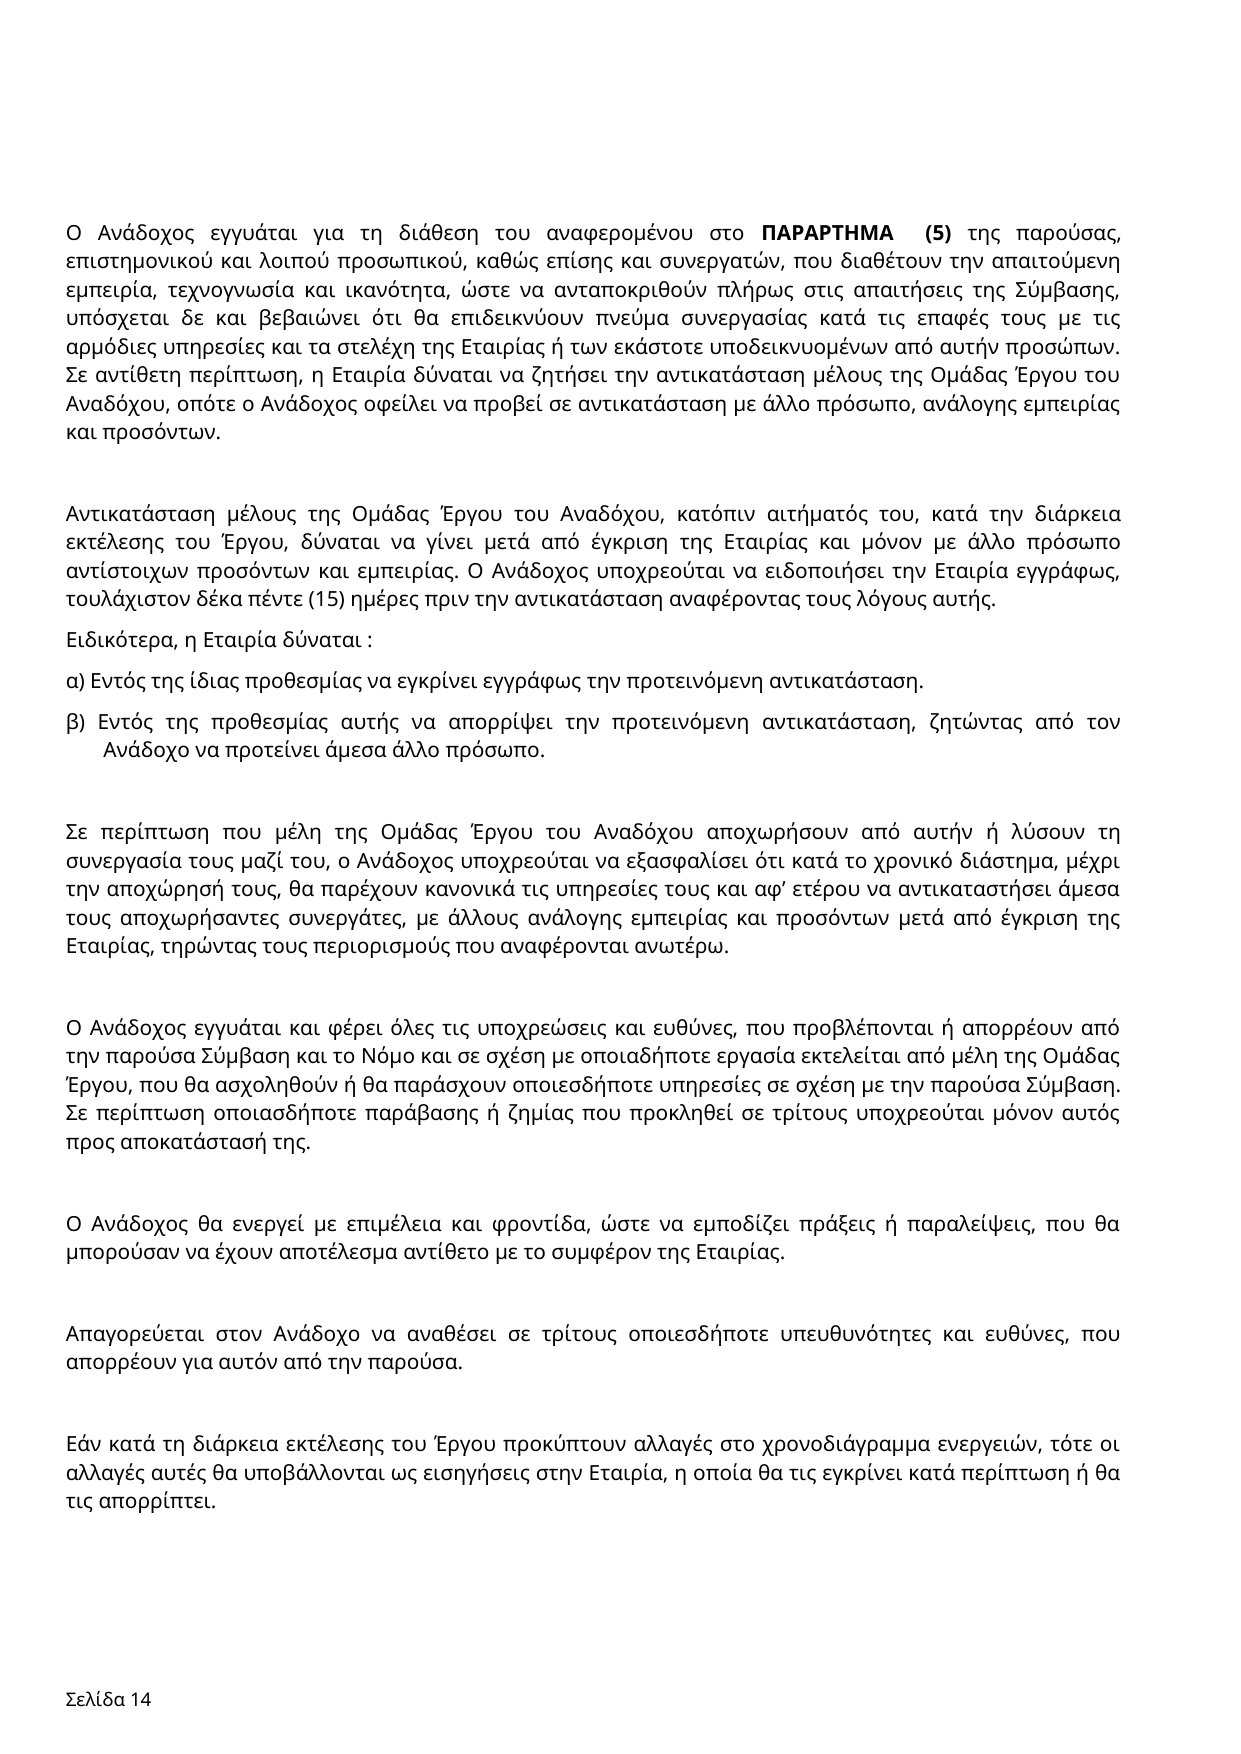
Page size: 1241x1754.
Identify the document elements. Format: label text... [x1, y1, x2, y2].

text Απαγορεύεται στον Ανάδοχο να αναθέσει σε τρίτους οποιεσδήποτε υπευθυνότητες και ευθύνες, που απορρέουν για αυτόν από την παρούσα. [66, 1319, 1122, 1376]
text Ο Ανάδοχος εγγυάται για τη διάθεση του αναφερομένου στο ΠΑΡΑΡΤΗΜΑ (5) της παρούσας, επιστημονικού και λοιπού προσωπικού, καθώς επίσης και συνεργατών, που διαθέτουν την απαιτούμενη εμπειρία, τεχνογνωσία και ικανότητα, ώστε να ανταποκριθούν πλήρως στις απαιτήσεις της Σύμβασης, υπόσχεται δε και βεβαιώνει ότι θα επιδεικνύουν πνεύμα συνεργασίας κατά τις επαφές τους με τις αρμόδιες υπηρεσίες και τα στελέχη της Εταιρίας ή των εκάστοτε υποδεικνυομένων από αυτήν προσώπων. Σε αντίθετη περίπτωση, η Εταιρία δύναται να ζητήσει την αντικατάσταση μέλους της Ομάδας Έργου του Αναδόχου, οπότε ο Ανάδοχος οφείλει να προβεί σε αντικατάσταση με άλλο πρόσωπο, ανάλογης εμπειρίας και προσόντων. [66, 218, 1122, 446]
text Αντικατάσταση μέλους της Ομάδας Έργου του Αναδόχου, κατόπιν αιτήματός του, κατά την διάρκεια εκτέλεσης του Έργου, δύναται να γίνει μετά από έγκριση της Εταιρίας και μόνον με άλλο πρόσωπο αντίστοιχων προσόντων και εμπειρίας. Ο Ανάδοχος υποχρεούται να ειδοποιήσει την Εταιρία εγγράφως, τουλάχιστον δέκα πέντε (15) ημέρες πριν την αντικατάσταση αναφέροντας τους λόγους αυτής. [66, 499, 1122, 613]
text Ο Ανάδοχος εγγυάται και φέρει όλες τις υποχρεώσεις και ευθύνες, που προβλέπονται ή απορρέουν από την παρούσα Σύμβαση και το Νόμο και σε σχέση με οποιαδήποτε εργασία εκτελείται από μέλη της Ομάδας Έργου, που θα ασχοληθούν ή θα παράσχουν οποιεσδήποτε υπηρεσίες σε σχέση με την παρούσα Σύμβαση. Σε περίπτωση οποιασδήποτε παράβασης ή ζημίας που προκληθεί σε τρίτους υποχρεούται μόνον αυτός προς αποκατάστασή της. [66, 1013, 1122, 1155]
text α) Εντός της ίδιας προθεσμίας να εγκρίνει εγγράφως την προτεινόμενη αντικατάσταση. [66, 666, 1122, 695]
text Σε περίπτωση που μέλη της Ομάδας Έργου του Αναδόχου αποχωρήσουν από αυτήν ή λύσουν τη συνεργασία τους μαζί του, ο Ανάδοχος υποχρεούται να εξασφαλίσει ότι κατά το χρονικό διάστημα, μέχρι την αποχώρησή τους, θα παρέχουν κανονικά τις υπηρεσίες τους και αφ’ ετέρου να αντικαταστήσει άμεσα τους αποχωρήσαντες συνεργάτες, με άλλους ανάλογης εμπειρίας και προσόντων μετά από έγκριση της Εταιρίας, τηρώντας τους περιορισμούς που αναφέρονται ανωτέρω. [66, 817, 1122, 960]
text Εάν κατά τη διάρκεια εκτέλεσης του Έργου προκύπτουν αλλαγές στο χρονοδιάγραμμα ενεργειών, τότε οι αλλαγές αυτές θα υποβάλλονται ως εισηγήσεις στην Εταιρία, η οποία θα τις εγκρίνει κατά περίπτωση ή θα τις απορρίπτει. [66, 1429, 1122, 1515]
text Ο Ανάδοχος θα ενεργεί με επιμέλεια και φροντίδα, ώστε να εμποδίζει πράξεις ή παραλείψεις, που θα μπορούσαν να έχουν αποτέλεσμα αντίθετο με το συμφέρον της Εταιρίας. [66, 1209, 1122, 1266]
text β) Εντός της προθεσμίας αυτής να απορρίψει την προτεινόμενη αντικατάσταση, ζητώντας από τον Ανάδοχο να προτείνει άμεσα άλλο πρόσωπο. [66, 707, 1122, 764]
text Ειδικότερα, η Εταιρία δύναται : [66, 625, 1122, 654]
